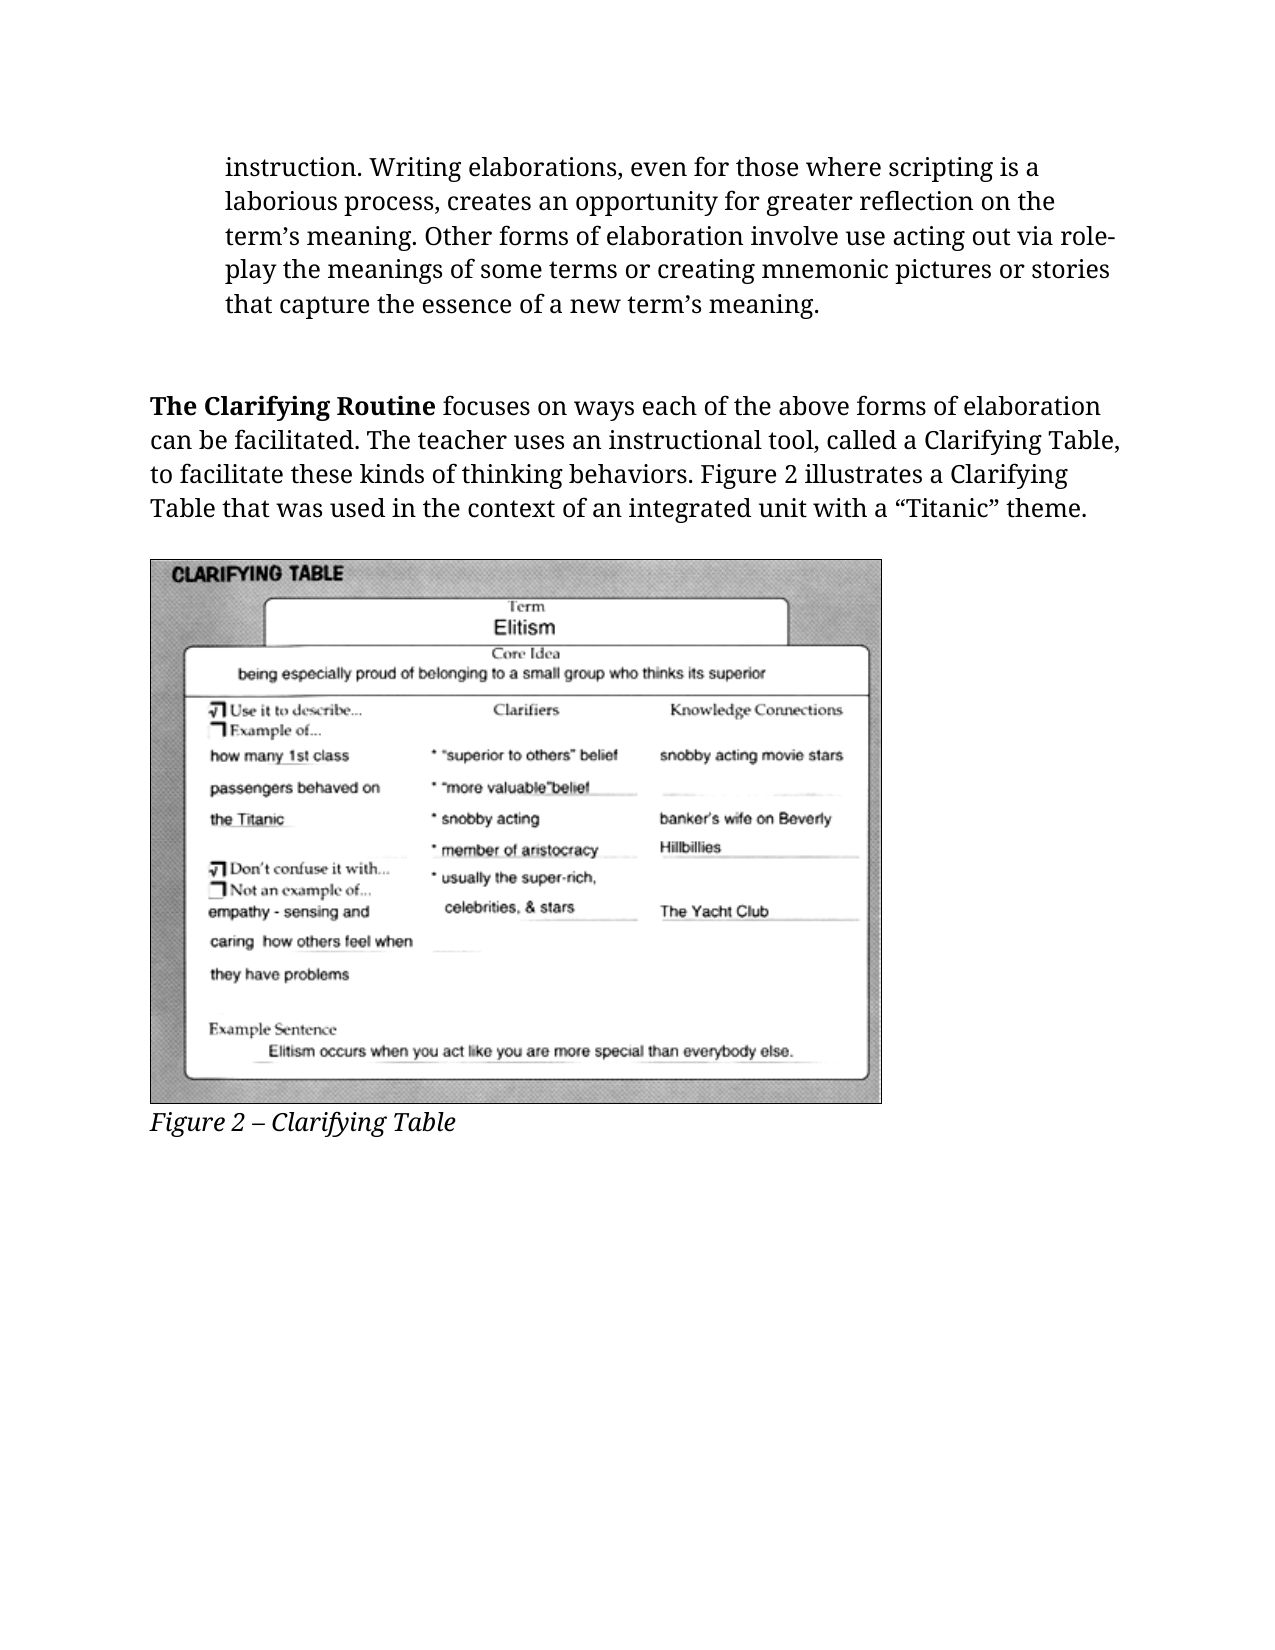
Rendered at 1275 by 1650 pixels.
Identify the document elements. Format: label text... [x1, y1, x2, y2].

picture [151, 560, 881, 1103]
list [187, 150, 1125, 320]
text The Clarifying Routine focuses on ways each of the above forms of elaboration can be facilitated. The teacher uses an instructional tool, called a Clarifying Table, to facilitate these kinds of thinking behaviors. Figure 2 illustrates a Clarifying Table that was used in the context of an integrated unit with a “Titanic” theme. [150, 388, 1125, 525]
subtitle Figure 2 – Clarifying Table [150, 1104, 1125, 1139]
